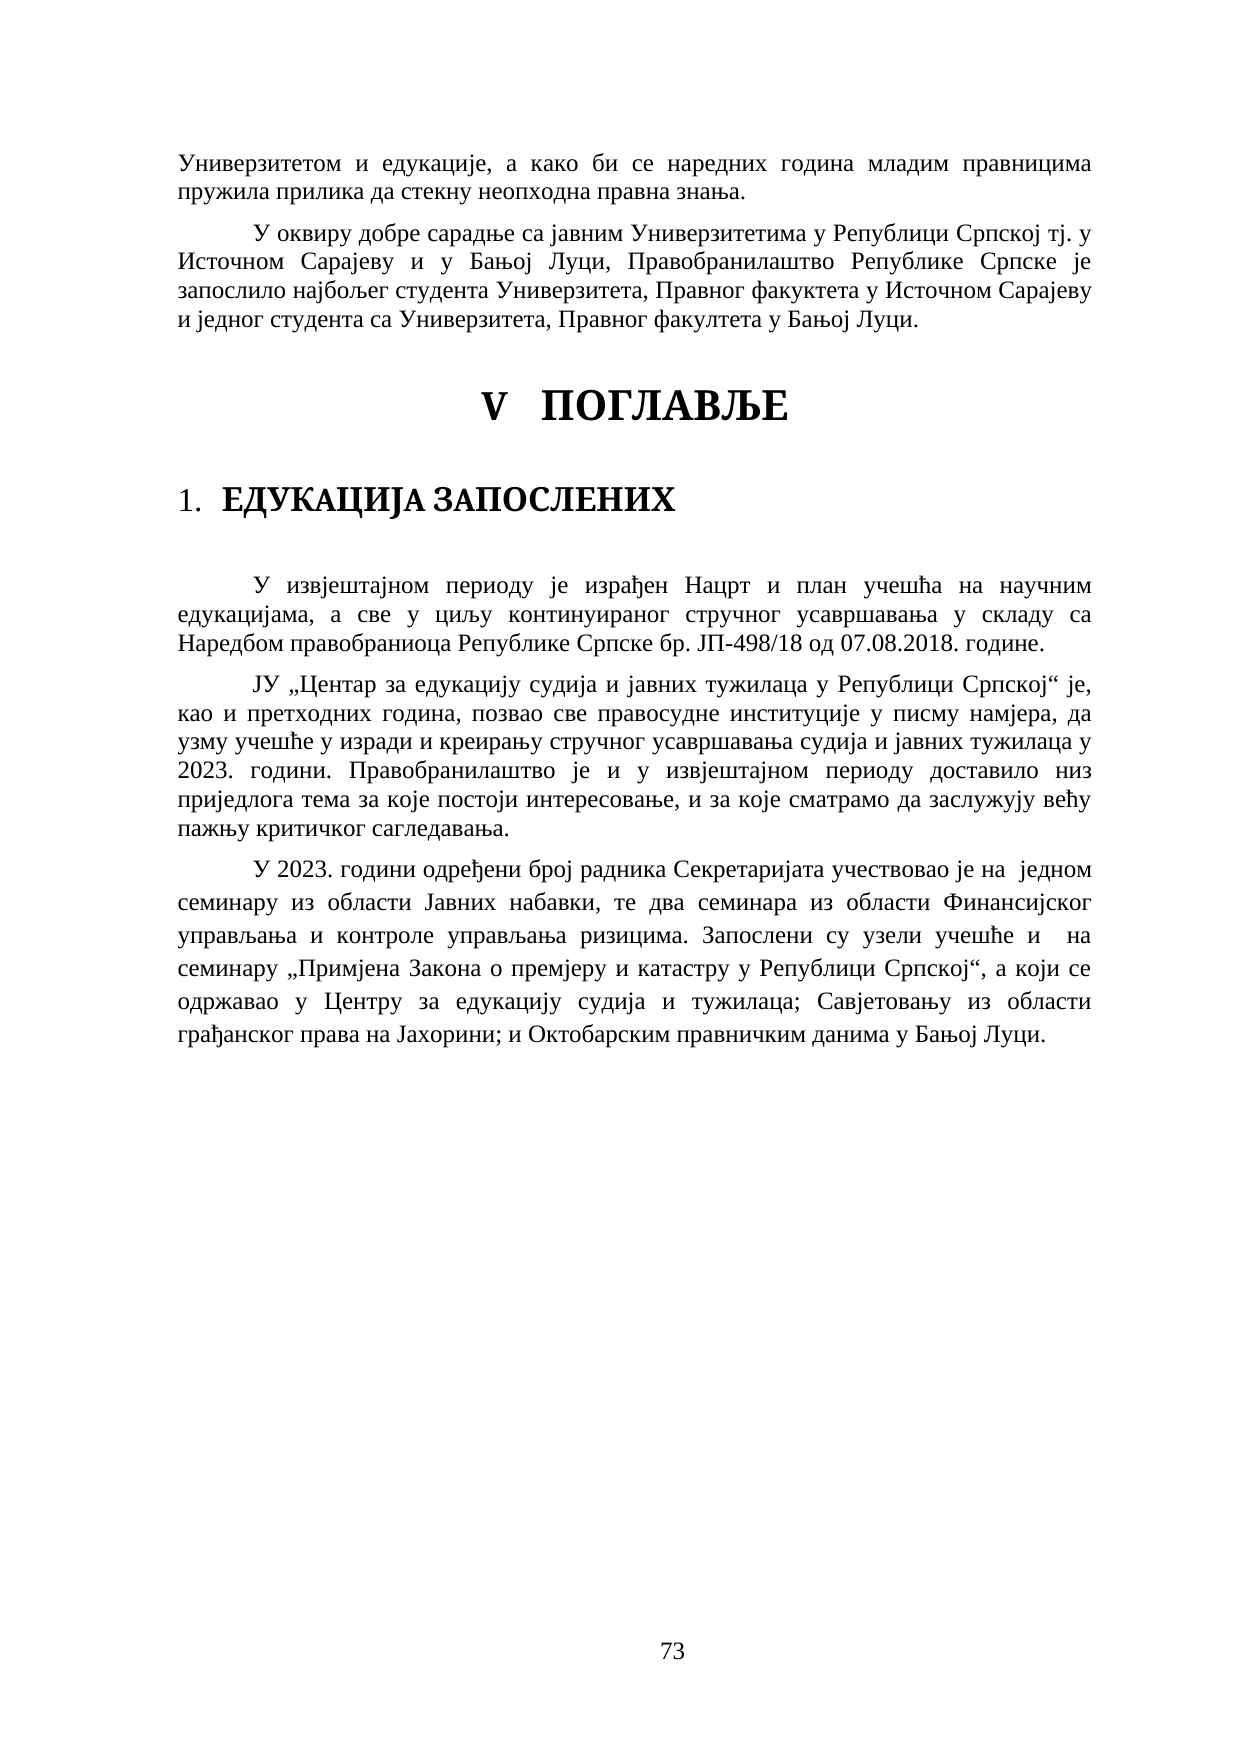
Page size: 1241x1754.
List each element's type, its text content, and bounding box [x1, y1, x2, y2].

text У оквиру добре сарадње са јавним Универзитетима у Републици Српској тј. у Источном Сарајеву и у Бањој Луци, Правобранилаштво Републике Српске је запослило најбољег студента Универзитета, Правног факуктета у Источном Сарајеву и једног студента са Универзитета, Правног факултета у Бањој Луци. [177, 218, 1092, 333]
subtitle ЕДУКAЦИЈA ЗAПОСЛЕНИХ [177, 481, 1092, 520]
text ЈУ „Центар за едукацију судија и јавних тужилаца у Републици Српској“ је, као и претходних година, позвао све правосудне институције у писму намјера, да узму учешће у изради и креирању стручног усавршавања судија и јавних тужилаца у 2023. години. Правобранилаштво је и у извјештајном периоду доставило низ приједлога тема за које постоји интересовање, и за које сматрамо да заслужују већу пажњу критичког сагледавања. [177, 669, 1092, 841]
text V ПОГЛАВЉЕ [177, 383, 1092, 431]
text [177, 148, 1092, 205]
text У 2023. години одређени број радника Секретаријата учествовао је на једном семинару из области Jавних набавки, те два семинара из области Финансијског управљања и контроле управљања ризицима. Запослени су узели учешће и на семинару „Примјена Закона о премјеру и катастру у Републици Српској“, а који се одржавао у Центру за едукацију судија и тужилаца; Савјетовању из области грађанског права на Јахорини; и Октобарским правничким данима у Бањој Луци. [177, 854, 1092, 1048]
text У извјештајном периоду је израђен Нацрт и план учешћа на научним едукацијама, а све у циљу континуираног стручног усавршавања у складу са Наредбом правобраниоца Републике Српске бр. ЈП-498/18 од 07.08.2018. године. [177, 570, 1092, 656]
